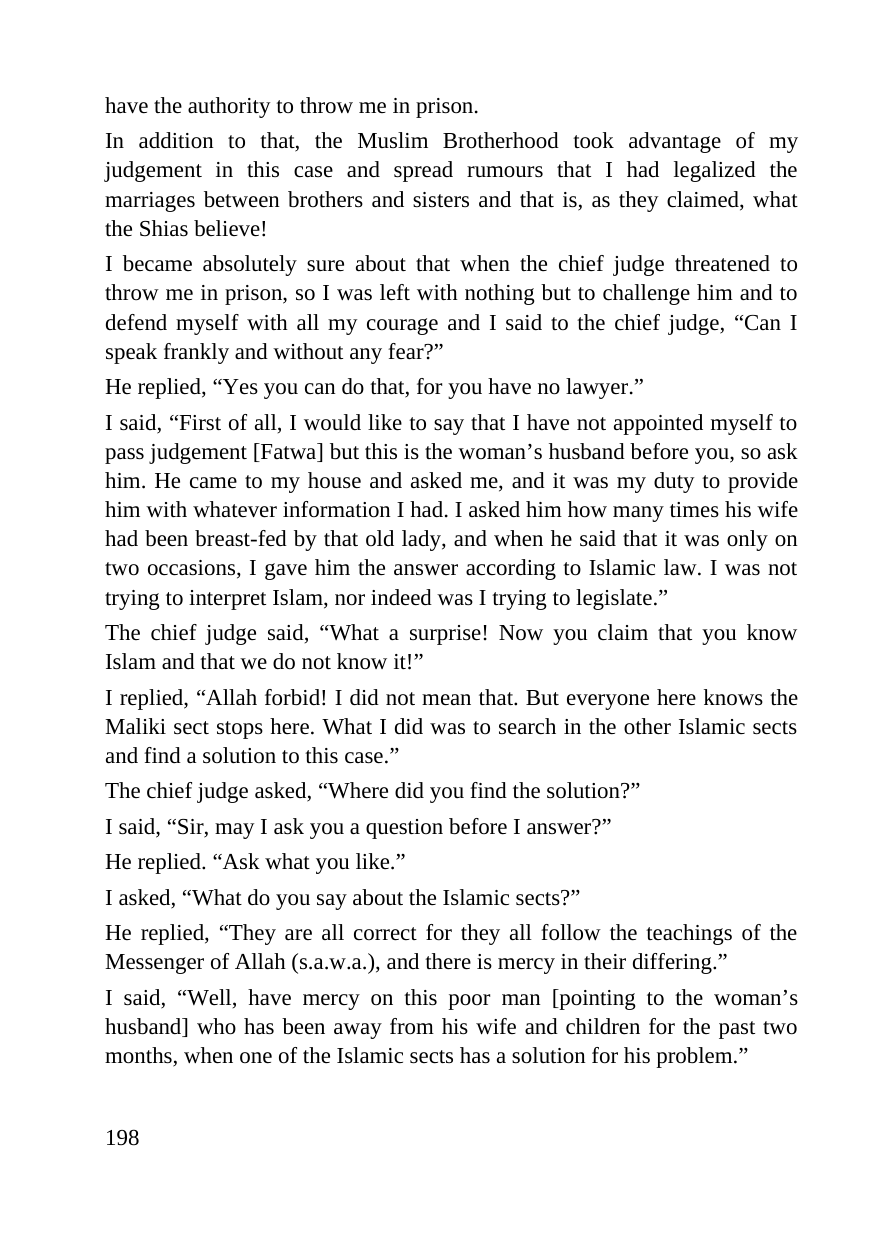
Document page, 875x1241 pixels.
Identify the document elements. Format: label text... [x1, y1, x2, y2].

text The chief judge said, “What a surprise! Now you claim that you know Islam and that we do not know it!” [105, 617, 799, 675]
text I asked, “What do you say about the Islamic sects?” [105, 882, 799, 911]
text He replied, “Yes you can do that, for you have no lawyer.” [105, 371, 799, 400]
text He replied, “They are all correct for they all follow the teachings of the Messenger of Allah (s.a.w.a.), and there is mercy in their differing.” [105, 917, 799, 975]
text I said, “Sir, may I ask you a question before I answer?” [105, 811, 799, 840]
text In addition to that, the Muslim Brotherhood took advantage of my judgement in this case and spread rumours that I had legalized the marriages between brothers and sisters and that is, as they claimed, what the Shias believe! [105, 125, 799, 242]
text I said, “First of all, I would like to say that I have not appointed myself to pass judgement [Fatwa] but this is the woman’s husband before you, so ask him. He came to my house and asked me, and it was my duty to provide him with whatever information I had. I asked him how many times his wife had been breast-fed by that old lady, and when he said that it was only on two occasions, I gave him the answer according to Islamic law. I was not trying to interpret Islam, nor indeed was I trying to legislate.” [105, 407, 799, 611]
text The chief judge asked, “Where did you find the solution?” [105, 775, 799, 804]
text I became absolutely sure about that when the chief judge threatened to throw me in prison, so I was left with nothing but to challenge him and to defend myself with all my courage and I said to the chief judge, “Can I speak frankly and without any fear?” [105, 248, 799, 365]
text I replied, “Allah forbid! I did not mean that. But everyone here knows the Maliki sect stops here. What I did was to search in the other Islamic sects and find a solution to this case.” [105, 682, 799, 769]
text I said, “Well, have mercy on this poor man [pointing to the woman’s husband] who has been away from his wife and children for the past two months, when one of the Islamic sects has a solution for his problem.” [105, 982, 799, 1069]
text He replied. “Ask what you like.” [105, 846, 799, 875]
